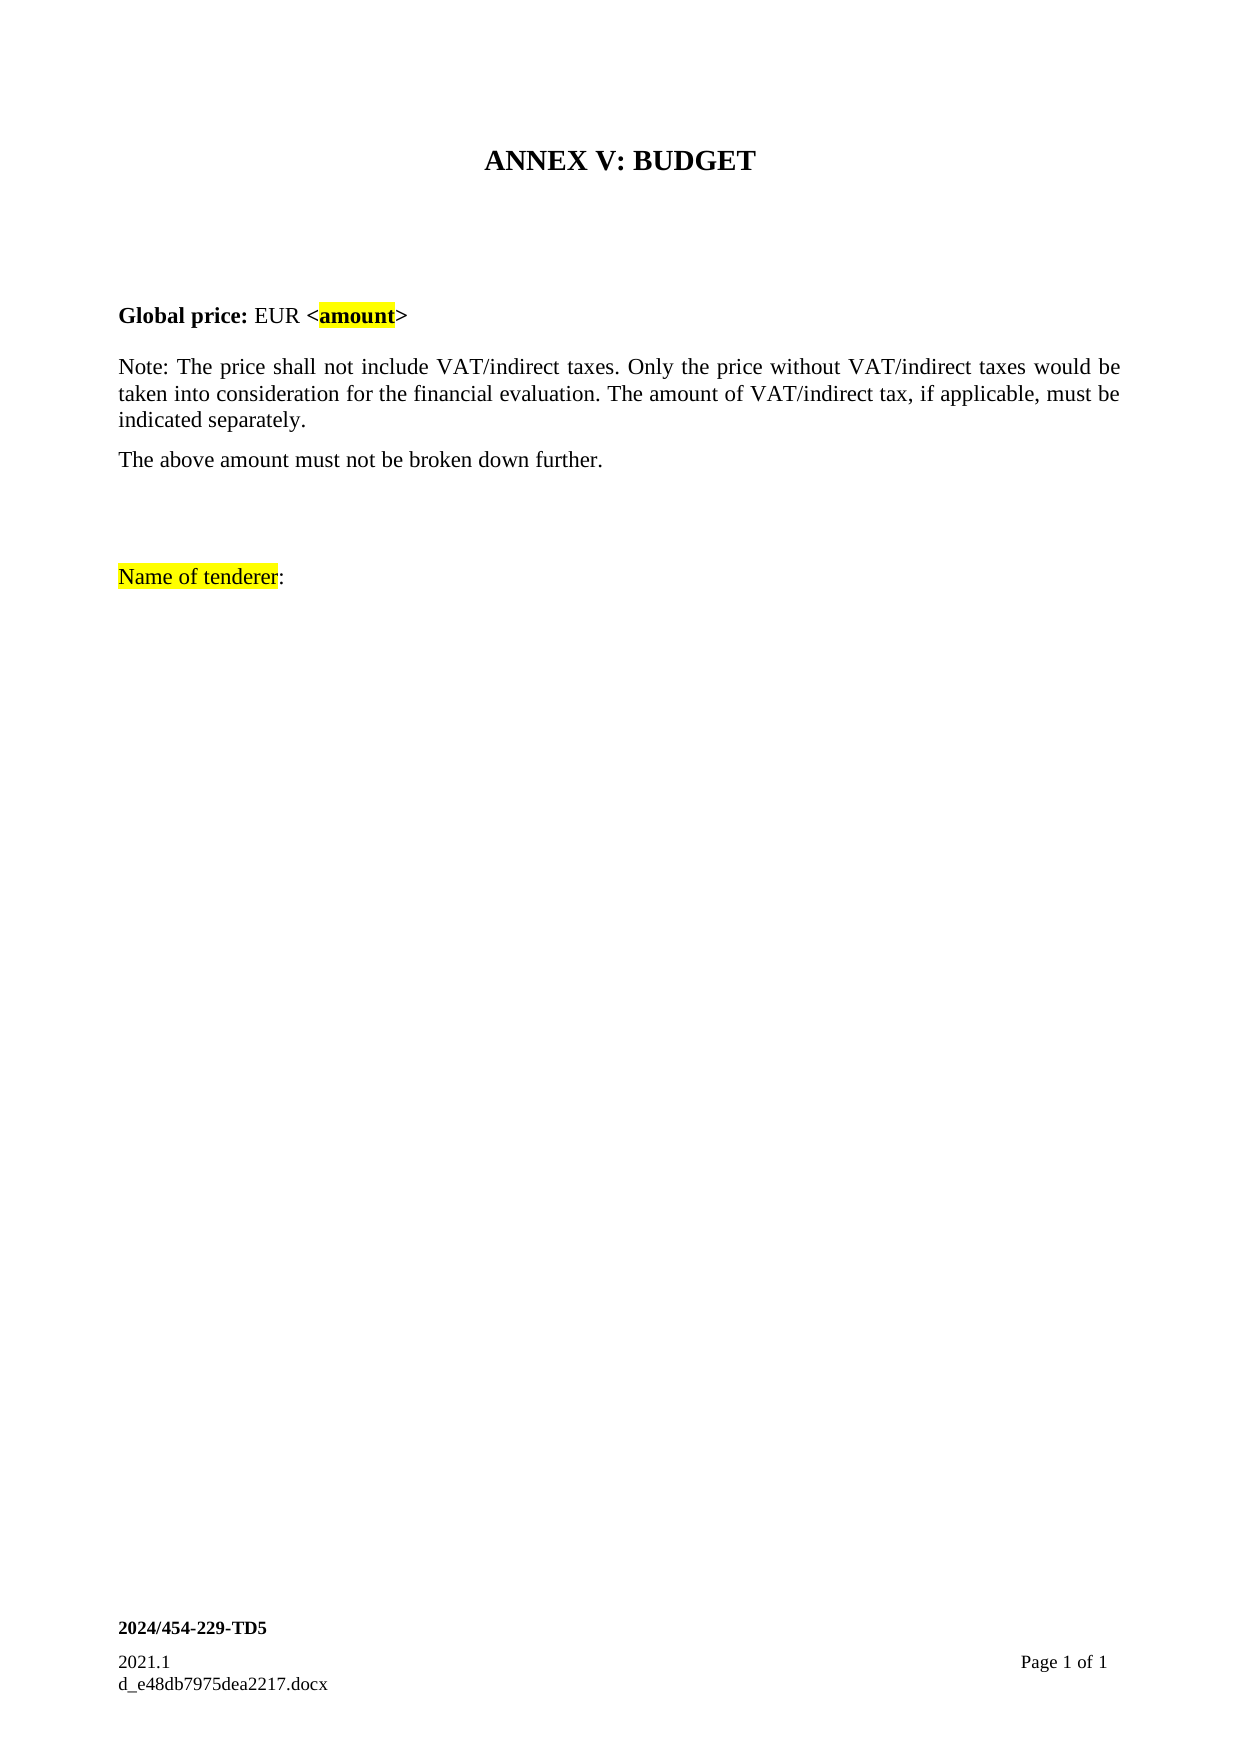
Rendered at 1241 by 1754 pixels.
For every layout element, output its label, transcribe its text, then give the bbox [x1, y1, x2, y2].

text Name of tenderer: [278, 563, 1122, 589]
text Global price: EUR <amount> [395, 302, 1122, 328]
text Global price: EUR <amount> [118, 302, 319, 328]
text The above amount must not be broken down further. [118, 445, 1122, 472]
text ANNEX V: BUDGET [118, 143, 1122, 177]
text Note: The price shall not include VAT/indirect taxes. Only the price without VAT/indirect taxes would be taken into consideration for the financial evaluation. The amount of VAT/indirect tax, if applicable, must be indicated separately. [118, 353, 1122, 433]
